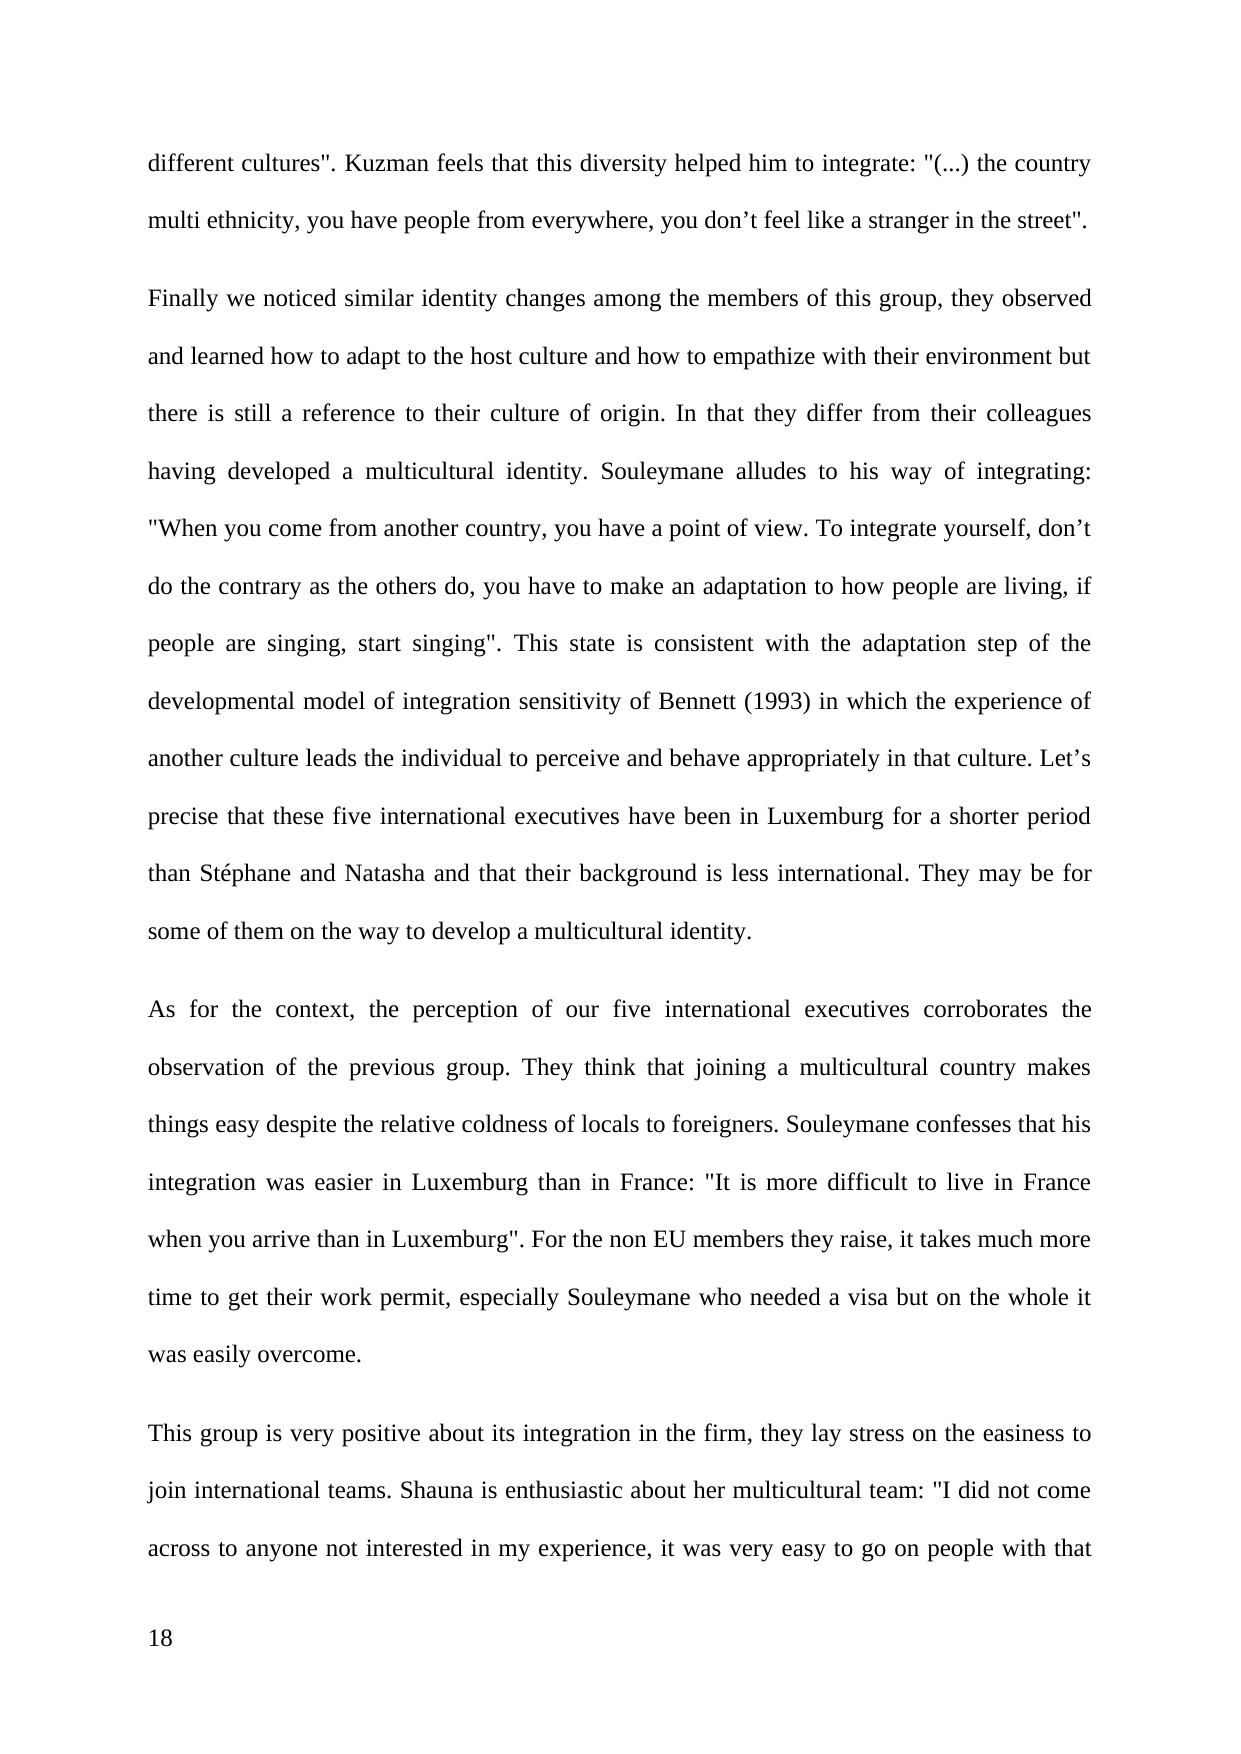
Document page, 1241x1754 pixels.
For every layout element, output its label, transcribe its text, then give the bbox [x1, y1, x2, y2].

text As for the context, the perception of our five international executives corroborates the observation of the previous group. They think that joining a multicultural country makes things easy despite the relative coldness of locals to foreigners. Souleymane confesses that his integration was easier in Luxemburg than in France: "It is more difficult to live in France when you arrive than in Luxemburg". For the non EU members they raise, it takes much more time to get their work permit, especially Souleymane who needed a visa but on the whole it was easily overcome. [148, 994, 1093, 1368]
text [148, 148, 1093, 234]
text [148, 1418, 1093, 1561]
text Finally we noticed similar identity changes among the members of this group, they observed and learned how to adapt to the host culture and how to empathize with their environment but there is still a reference to their culture of origin. In that they differ from their colleagues having developed a multicultural identity. Souleymane alludes to his way of integrating: "When you come from another country, you have a point of view. To integrate yourself, don’t do the contrary as the others do, you have to make an adaptation to how people are living, if people are singing, start singing". This state is consistent with the adaptation step of the developmental model of integration sensitivity of Bennett (1993) in which the experience of another culture leads the individual to perceive and behave appropriately in that culture. Let’s precise that these five international executives have been in Luxemburg for a shorter period than Stéphane and Natasha and that their background is less international. They may be for some of them on the way to develop a multicultural identity. [148, 283, 1093, 945]
